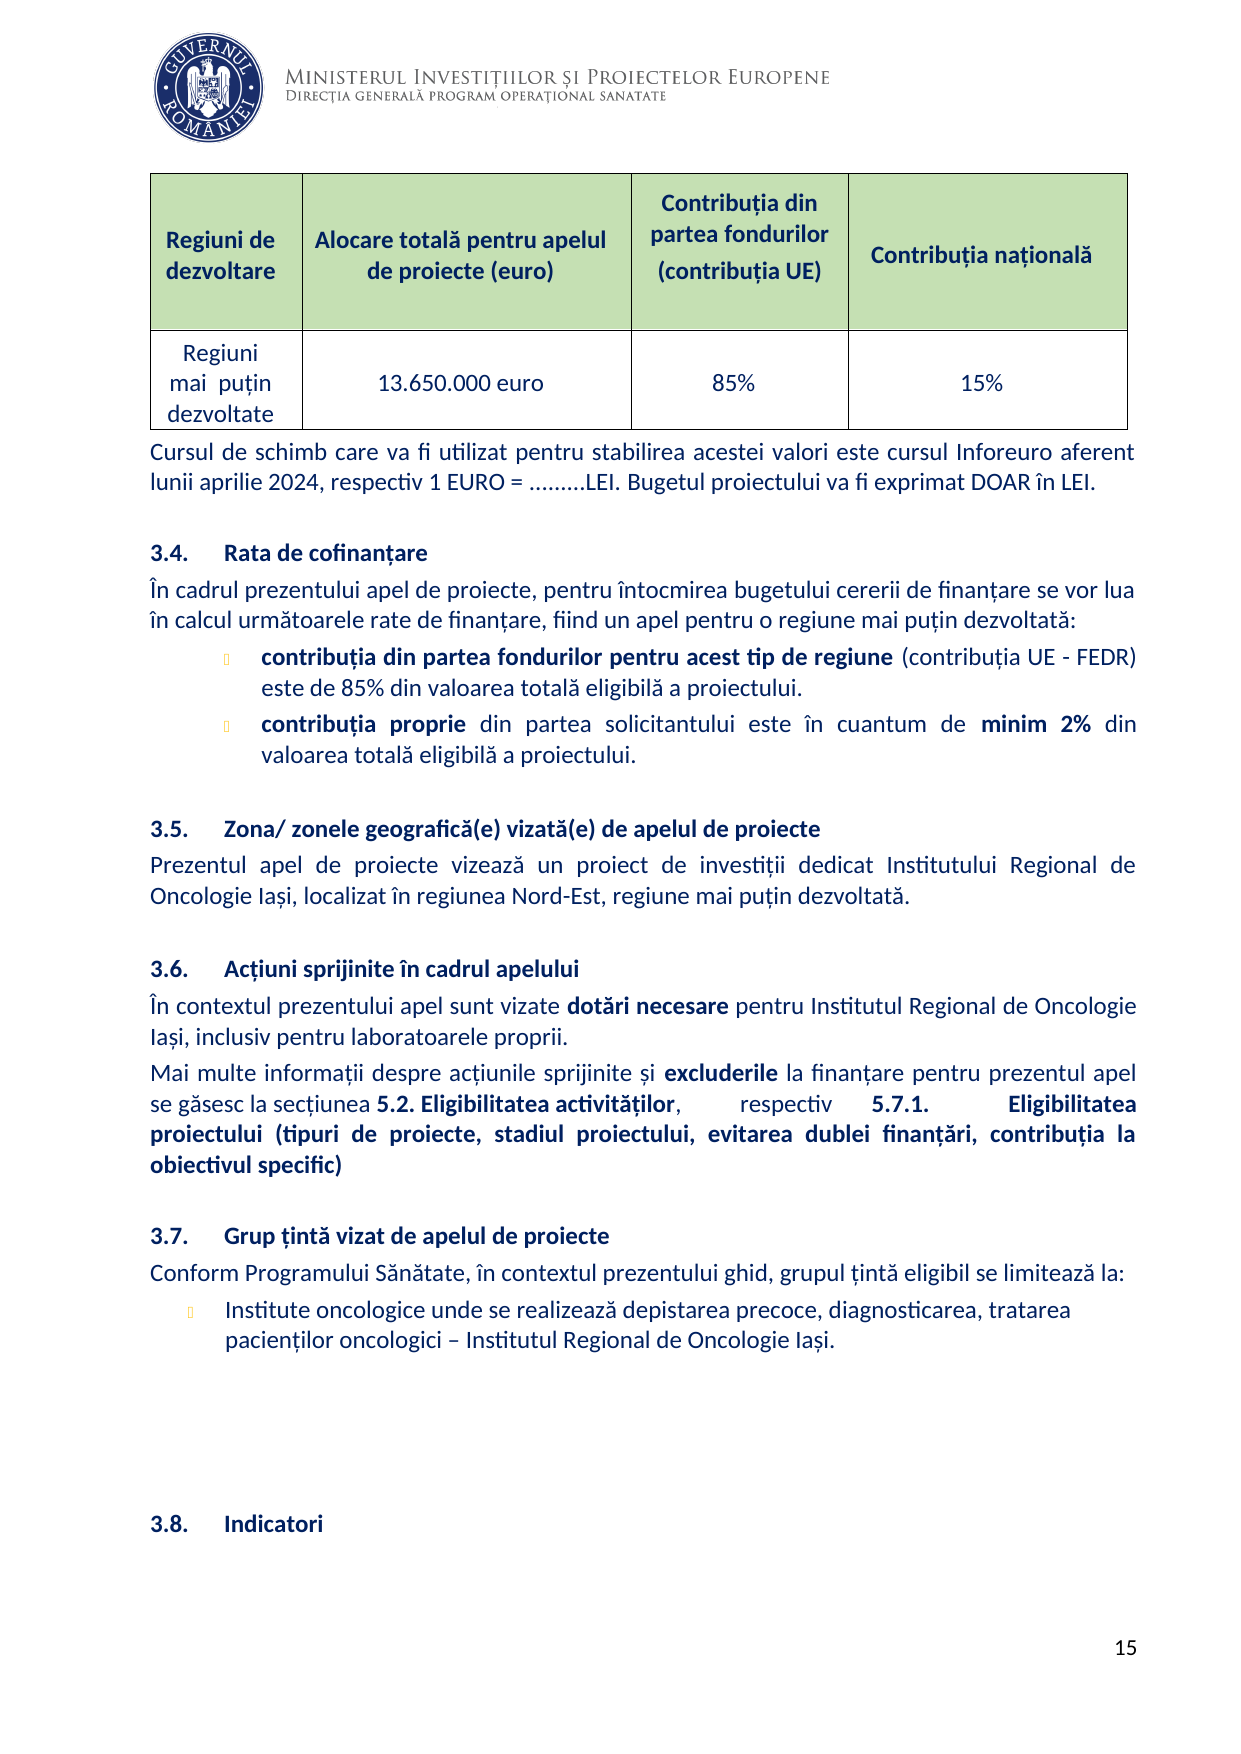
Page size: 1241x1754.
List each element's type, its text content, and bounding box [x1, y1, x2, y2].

table_header Alocare totală pentru apelul de proiecte (euro) [303, 174, 631, 329]
text Cursul de schimb care va fi utilizat pentru stabilirea acestei valori este cursul Inforeuro aferent lunii aprilie 2024, respectiv 1 EURO = .........LEI. Bugetul proiectului va fi exprimat DOAR în LEI. [150, 436, 1137, 497]
text În cadrul prezentului apel de proiecte, pentru întocmirea bugetului cererii de finanțare se vor lua în calcul următoarele rate de finanțare, fiind un apel pentru o regiune mai puțin dezvoltată: [150, 574, 1137, 635]
list Grup țintă vizat de apelul de proiecte [150, 1220, 1137, 1251]
table_cell 13.650.000 euro [303, 331, 631, 428]
list Institute oncologice unde se realizează depistarea precoce, diagnosticarea, tratarea pacienților oncologici – Institutul Regional de Oncologie Iași. [187, 1294, 1137, 1355]
table_header Regiuni de dezvoltare [151, 174, 302, 329]
text Mai multe informații despre acțiunile sprijinite și excluderile la finanțare pentru prezentul apel se găsesc la secțiunea 5.2. Eligibilitatea activităților, respectiv 5.7.1. Eligibilitatea proiectului (tipuri de proiecte, stadiul proiectului, evitarea dublei finanțări, contribuția la obiectivul specific) [150, 1058, 1137, 1180]
table_cell 15% [849, 331, 1127, 428]
list Acțiuni sprijinite în cadrul apelului [150, 953, 1137, 984]
list Zona/ zonele geografică(e) vizată(e) de apelul de proiecte [150, 813, 1137, 843]
list contribuția proprie din partea solicitantului este în cuantum de minim 2% din valoarea totală eligibilă a proiectului. [224, 709, 1137, 770]
list Indicatori [150, 1508, 1137, 1539]
text Conform Programului Sănătate, în contextul prezentului ghid, grupul țintă eligibil se limitează la: [150, 1257, 1137, 1287]
list contribuția din partea fondurilor pentru acest tip de regiune (contribuția UE - FEDR) este de 85% din valoarea totală eligibilă a proiectului. [224, 641, 1137, 702]
table_cell 85% [632, 331, 848, 428]
list Rata de cofinanțare [150, 537, 1137, 568]
table_header Contribuția din partea fondurilor (contribuția UE) [632, 174, 848, 329]
text Prezentul apel de proiecte vizează un proiect de investiții dedicat Institutului Regional de Oncologie Iași, localizat în regiunea Nord-Est, regiune mai puțin dezvoltată. [150, 849, 1137, 911]
text În contextul prezentului apel sunt vizate dotări necesare pentru Institutul Regional de Oncologie Iași, inclusiv pentru laboratoarele proprii. [150, 990, 1137, 1051]
picture [150, 29, 854, 145]
table_header Contribuția națională [849, 174, 1127, 329]
table_cell Regiuni mai puțin dezvoltate [151, 331, 302, 428]
